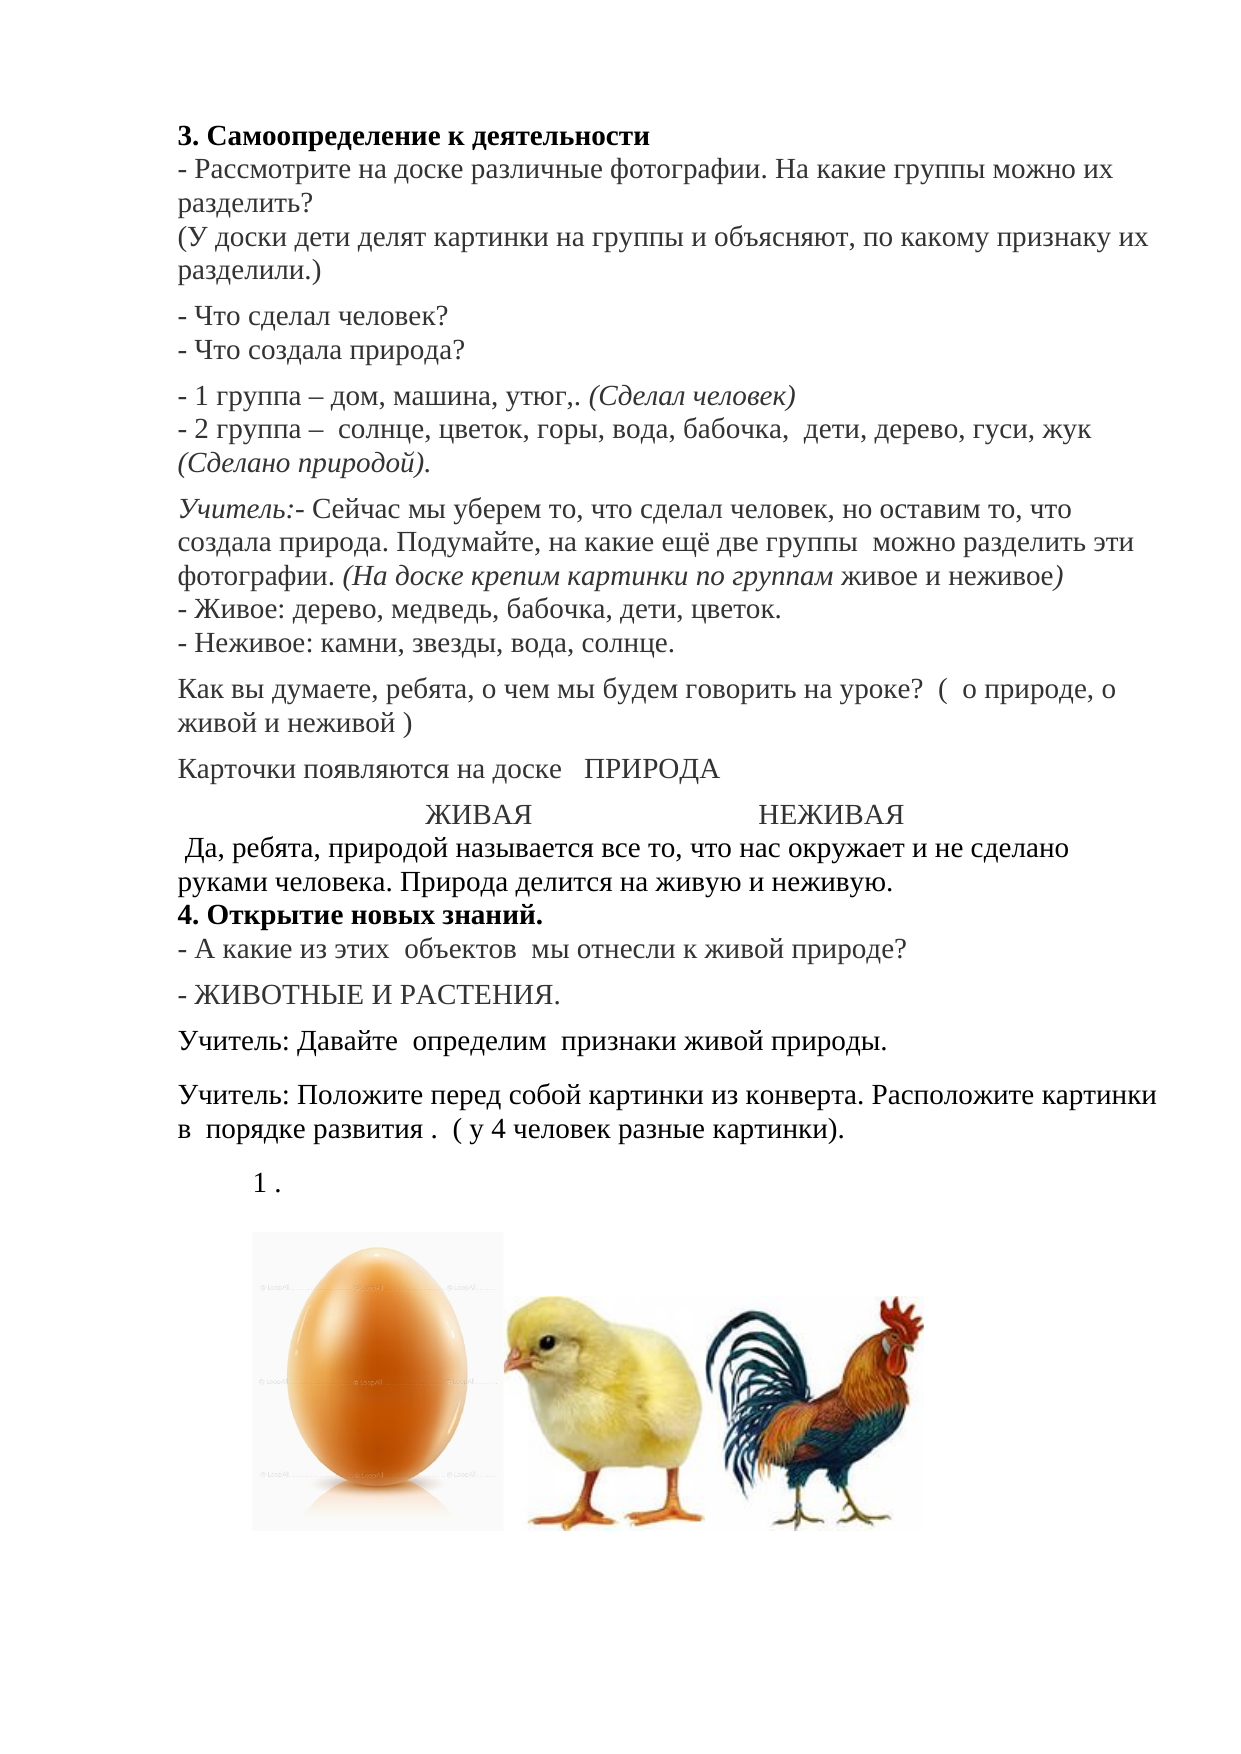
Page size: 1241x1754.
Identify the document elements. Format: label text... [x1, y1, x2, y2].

text Учитель: Давайте определим признаки живой природы. [177, 1023, 1167, 1057]
list 1 . [252, 1165, 1167, 1199]
text Да, ребята, природой называется все то, что нас окружает и не сделано руками человека. Природа делится на живую и неживую. [177, 830, 1167, 897]
text ЖИВАЯ НЕЖИВАЯ [177, 797, 1167, 830]
text (У доски дети делят картинки на группы и объясняют, по какому признаку их разделили.) [177, 219, 1167, 286]
text - 1 группа – дом, машина, утюг,. (Сделал человек) - 2 группа – солнце, цветок, горы, вода, бабочка, дети, дерево, гуси, жук (Сделано природой). [177, 378, 1167, 478]
text - А какие из этих объектов мы отнесли к живой природе? [177, 931, 1167, 964]
text - ЖИВОТНЫЕ И РАСТЕНИЯ. [177, 977, 1167, 1011]
text Учитель: Положите перед собой картинки из конверта. Расположите картинки в порядке развития . ( у 4 человек разные картинки). [177, 1077, 1167, 1144]
text - Что сделал человек? - Что создала природа? [177, 298, 1167, 365]
picture [252, 1232, 924, 1531]
text Карточки появляются на доске ПРИРОДА [177, 751, 1167, 784]
text Как вы думаете, ребята, о чем мы будем говорить на уроке? ( о природе, о живой и неживой ) [177, 671, 1167, 738]
text 3. Самоопределение к деятельности - Рассмотрите на доске различные фотографии. На какие группы можно их разделить? [177, 118, 1167, 219]
text Учитель:- Сейчас мы уберем то, что сделал человек, но оставим то, что создала природа. Подумайте, на какие ещё две группы можно разделить эти фотографии. (На доске крепим картинки по группам живое и неживое) - Живое: дерево, медведь, бабочка, дети, цветок. - Неживое: камни, звезды, вода, солнце. [177, 491, 1167, 659]
text 4. Открытие новых знаний. [177, 897, 1167, 931]
